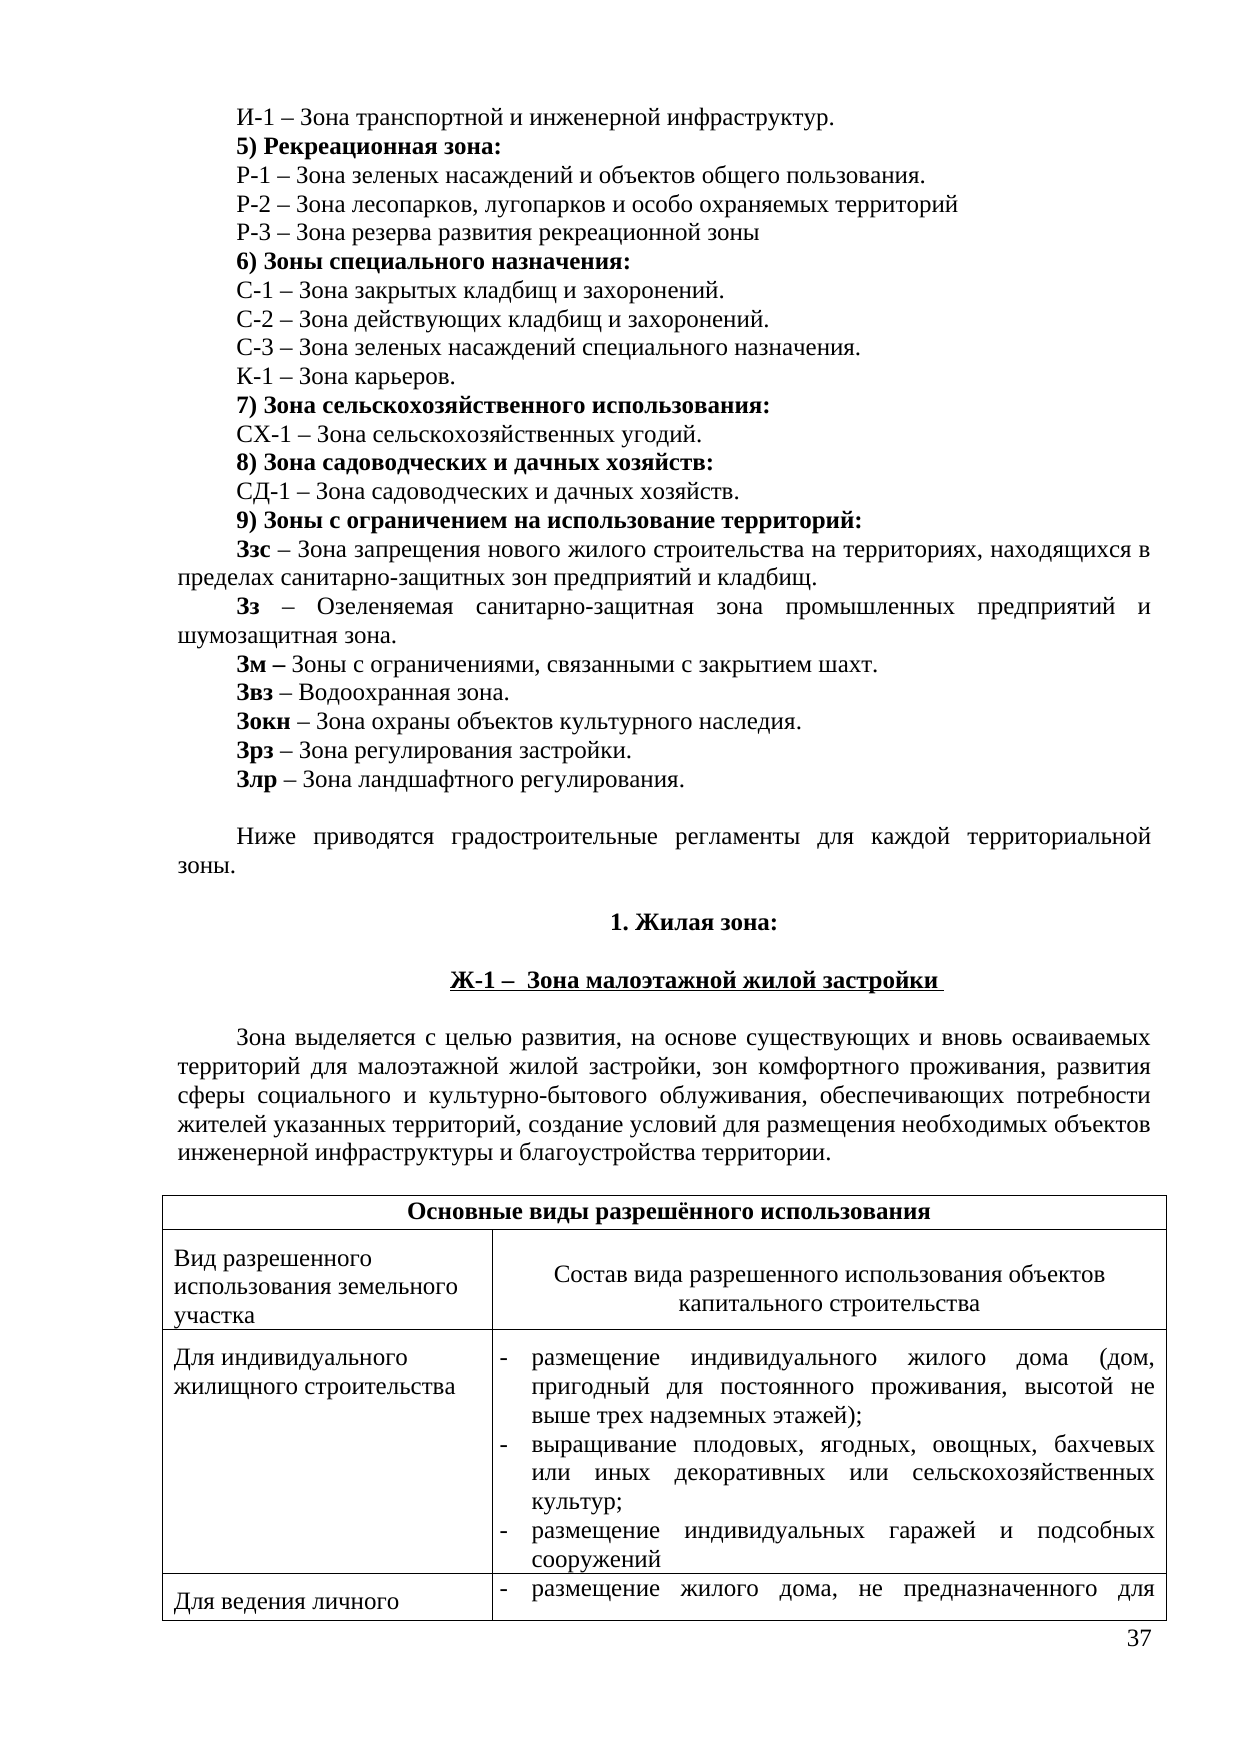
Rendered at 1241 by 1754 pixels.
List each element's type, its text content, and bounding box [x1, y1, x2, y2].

text Зокн – Зона охраны объектов культурного наследия. [177, 706, 1152, 735]
text СХ-1 – Зона сельскохозяйственных угодий. [177, 419, 1152, 447]
text 1. Жилая зона: [177, 907, 1152, 936]
text Р-2 – Зона лесопарков, лугопарков и особо охраняемых территорий [177, 189, 1152, 217]
text Зм – Зоны с ограничениями, связанными с закрытием шахт. [177, 649, 1152, 677]
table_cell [493, 1574, 1166, 1620]
text Ниже приводятся градостроительные регламенты для каждой территориальной зоны. [177, 821, 1152, 879]
text Ж-1 – Зона малоэтажной жилой застройки [177, 965, 1152, 994]
table_cell Для индивидуального жилищного строительства [163, 1330, 492, 1572]
text 7) Зона сельскохозяйственного использования: [177, 390, 1152, 419]
text Зз – Озеленяемая санитарно-защитная зона промышленных предприятий и шумозащитная зона. [177, 591, 1152, 649]
text С-1 – Зона закрытых кладбищ и захоронений. [177, 275, 1152, 304]
table_cell Состав вида разрешенного использования объектов капитального строительства [493, 1230, 1166, 1329]
text Зрз – Зона регулирования застройки. [177, 735, 1152, 764]
text 6) Зоны специального назначения: [177, 246, 1152, 275]
text К-1 – Зона карьеров. [177, 361, 1152, 390]
text Р-3 – Зона резерва развития рекреационной зоны [177, 217, 1152, 246]
text Злр – Зона ландшафтного регулирования. [177, 764, 1152, 792]
text С-3 – Зона зеленых насаждений специального назначения. [177, 332, 1152, 361]
text И-1 – Зона транспортной и инженерной инфраструктур. [177, 102, 1152, 131]
table_header Основные виды разрешённого использования [163, 1196, 1166, 1229]
table_cell размещение индивидуального жилого дома (дом, пригодный для постоянного проживания, высотой не выше трех надземных этажей); выращивание плодовых, ягодных, овощных, бахчевых или иных декоративных или сельскохозяйственных культур; размещение индивидуальных гаражей и подсобных сооружений [493, 1330, 1166, 1572]
text Р-1 – Зона зеленых насаждений и объектов общего пользования. [177, 160, 1152, 189]
text 8) Зона садоводческих и дачных хозяйств: [177, 447, 1152, 476]
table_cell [163, 1574, 492, 1620]
text 9) Зоны с ограничением на использование территорий: [177, 505, 1152, 534]
text 5) Рекреационная зона: [177, 131, 1152, 160]
text С-2 – Зона действующих кладбищ и захоронений. [177, 304, 1152, 332]
text Зона выделяется с целью развития, на основе существующих и вновь осваиваемых территорий для малоэтажной жилой застройки, зон комфортного проживания, развития сферы социального и культурно-бытового облуживания, обеспечивающих потребности жителей указанных территорий, создание условий для размещения необходимых объектов инженерной инфраструктуры и благоустройства территории. [177, 1022, 1152, 1166]
table_cell Вид разрешенного использования земельного участка [163, 1230, 492, 1329]
text Звз – Водоохранная зона. [177, 677, 1152, 706]
text Ззс – Зона запрещения нового жилого строительства на территориях, находящихся в пределах санитарно-защитных зон предприятий и кладбищ. [177, 534, 1152, 591]
text СД-1 – Зона садоводческих и дачных хозяйств. [177, 476, 1152, 505]
